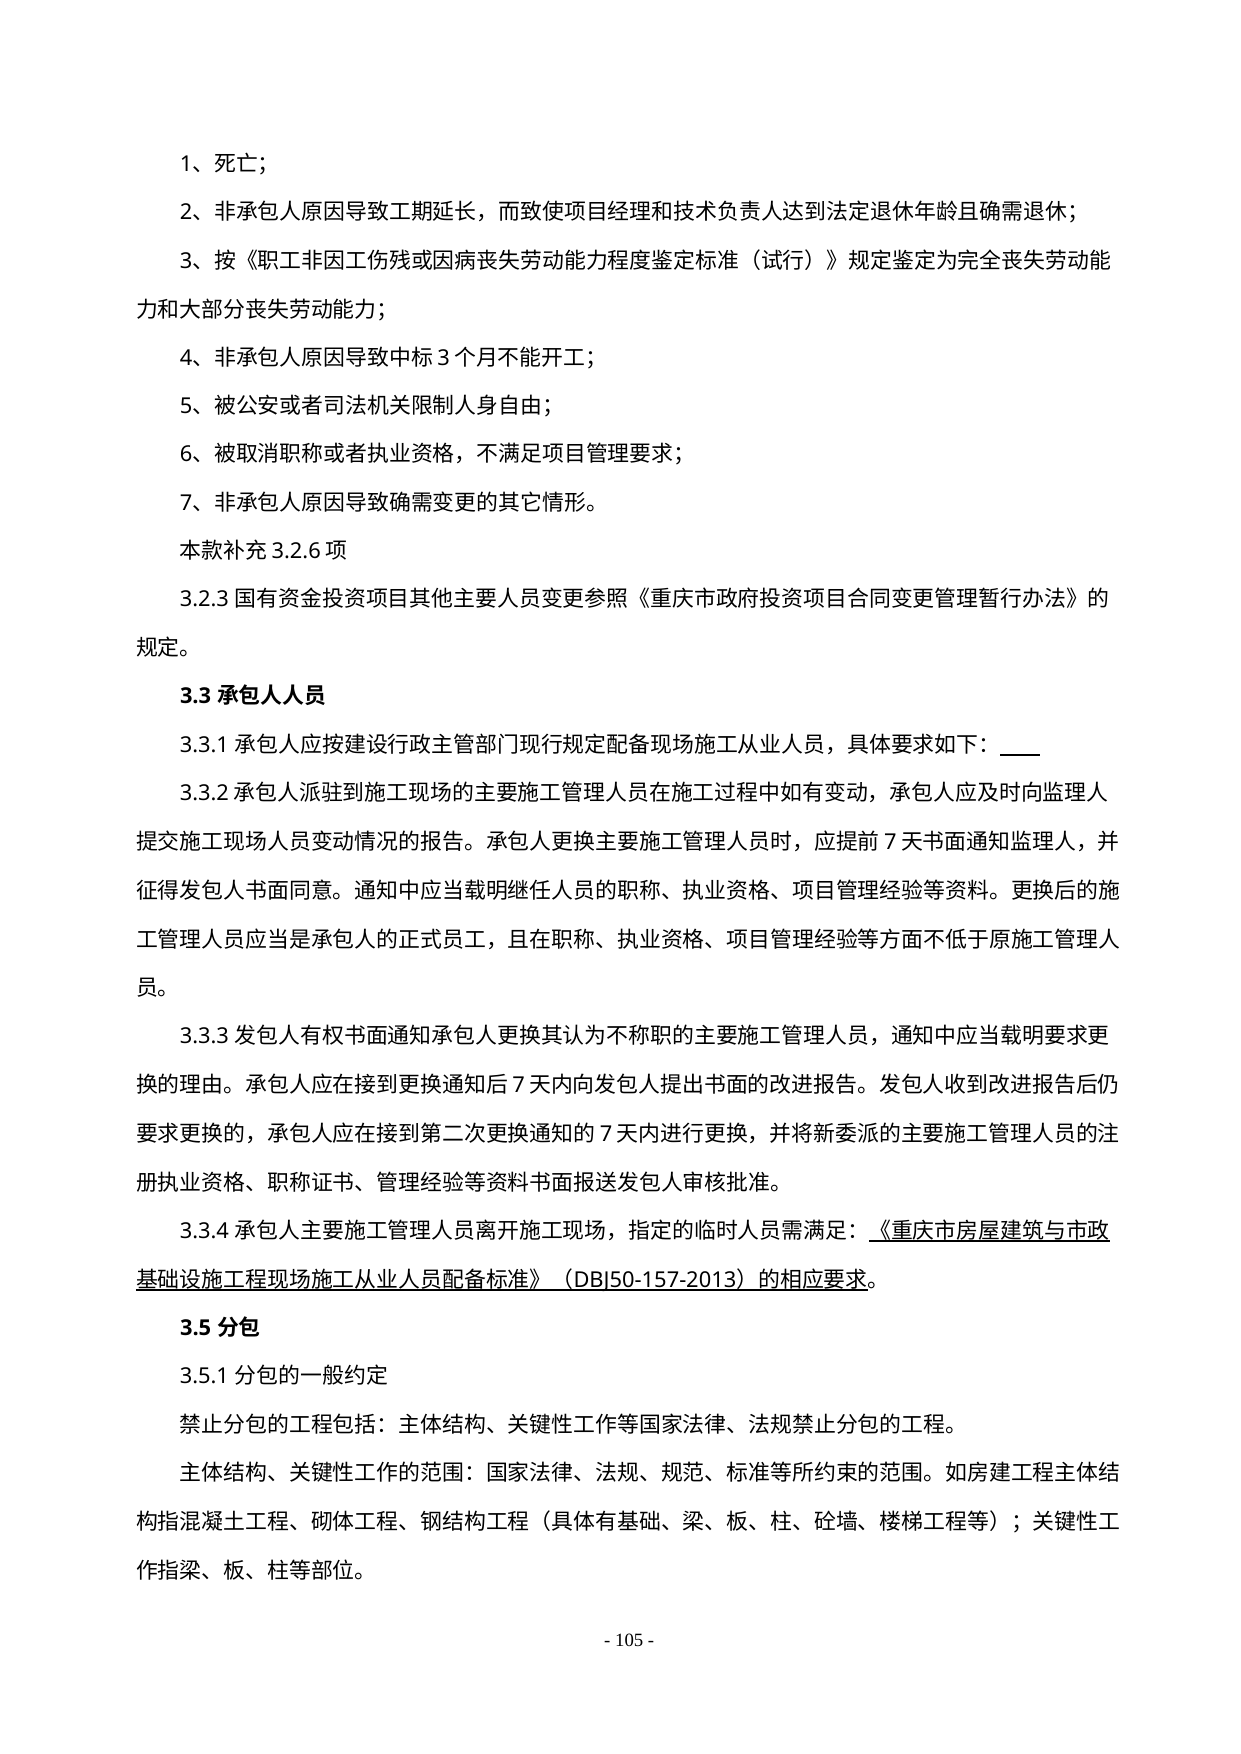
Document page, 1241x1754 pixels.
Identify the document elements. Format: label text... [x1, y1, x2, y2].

text 3.3.4 承包人主要施工管理人员离开施工现场，指定的临时人员需满足：《重庆市房屋建筑与市政基础设施工程现场施工从业人员配备标准》（DBJ50-157-2013）的相应要求。 [136, 1213, 1122, 1294]
text 主体结构、关键性工作的范围：国家法律、法规、规范、标准等所约束的范围。如房建工程主体结构指混凝土工程、砌体工程、钢结构工程（具体有基础、梁、板、柱、砼墙、楼梯工程等）；关键性工作指梁、板、柱等部位。 [136, 1455, 1122, 1585]
subtitle 3.5 分包 [136, 1310, 1122, 1342]
text 1、死亡； [136, 146, 1122, 178]
text 6、被取消职称或者执业资格，不满足项目管理要求； [136, 436, 1122, 469]
text 3.3.3 发包人有权书面通知承包人更换其认为不称职的主要施工管理人员，通知中应当载明要求更换的理由。承包人应在接到更换通知后7天内向发包人提出书面的改进报告。发包人收到改进报告后仍要求更换的，承包人应在接到第二次更换通知的7天内进行更换，并将新委派的主要施工管理人员的注册执业资格、职称证书、管理经验等资料书面报送发包人审核批准。 [136, 1018, 1122, 1197]
text 3.5.1 分包的一般约定 [136, 1358, 1122, 1391]
text 禁止分包的工程包括：主体结构、关键性工作等国家法律、法规禁止分包的工程。 [136, 1407, 1122, 1439]
text 3.3.1 承包人应按建设行政主管部门现行规定配备现场施工从业人员，具体要求如下： [136, 727, 1122, 759]
text 3、按《职工非因工伤残或因病丧失劳动能力程度鉴定标准（试行）》规定鉴定为完全丧失劳动能力和大部分丧失劳动能力； [136, 242, 1122, 324]
text 3.2.3 国有资金投资项目其他主要人员变更参照《重庆市政府投资项目合同变更管理暂行办法》的规定。 [136, 581, 1122, 662]
text 5、被公安或者司法机关限制人身自由； [136, 388, 1122, 420]
text 4、非承包人原因导致中标3个月不能开工； [136, 339, 1122, 372]
subtitle 3.3 承包人人员 [136, 678, 1122, 711]
text 2、非承包人原因导致工期延长，而致使项目经理和技术负责人达到法定退休年龄且确需退休； [136, 194, 1122, 227]
text 本款补充3.2.6项 [136, 533, 1122, 565]
text 7、非承包人原因导致确需变更的其它情形。 [136, 484, 1122, 517]
text 3.3.2承包人派驻到施工现场的主要施工管理人员在施工过程中如有变动，承包人应及时向监理人提交施工现场人员变动情况的报告。承包人更换主要施工管理人员时，应提前7天书面通知监理人，并征得发包人书面同意。通知中应当载明继任人员的职称、执业资格、项目管理经验等资料。更换后的施工管理人员应当是承包人的正式员工，且在职称、执业资格、项目管理经验等方面不低于原施工管理人员。 [136, 775, 1122, 1002]
